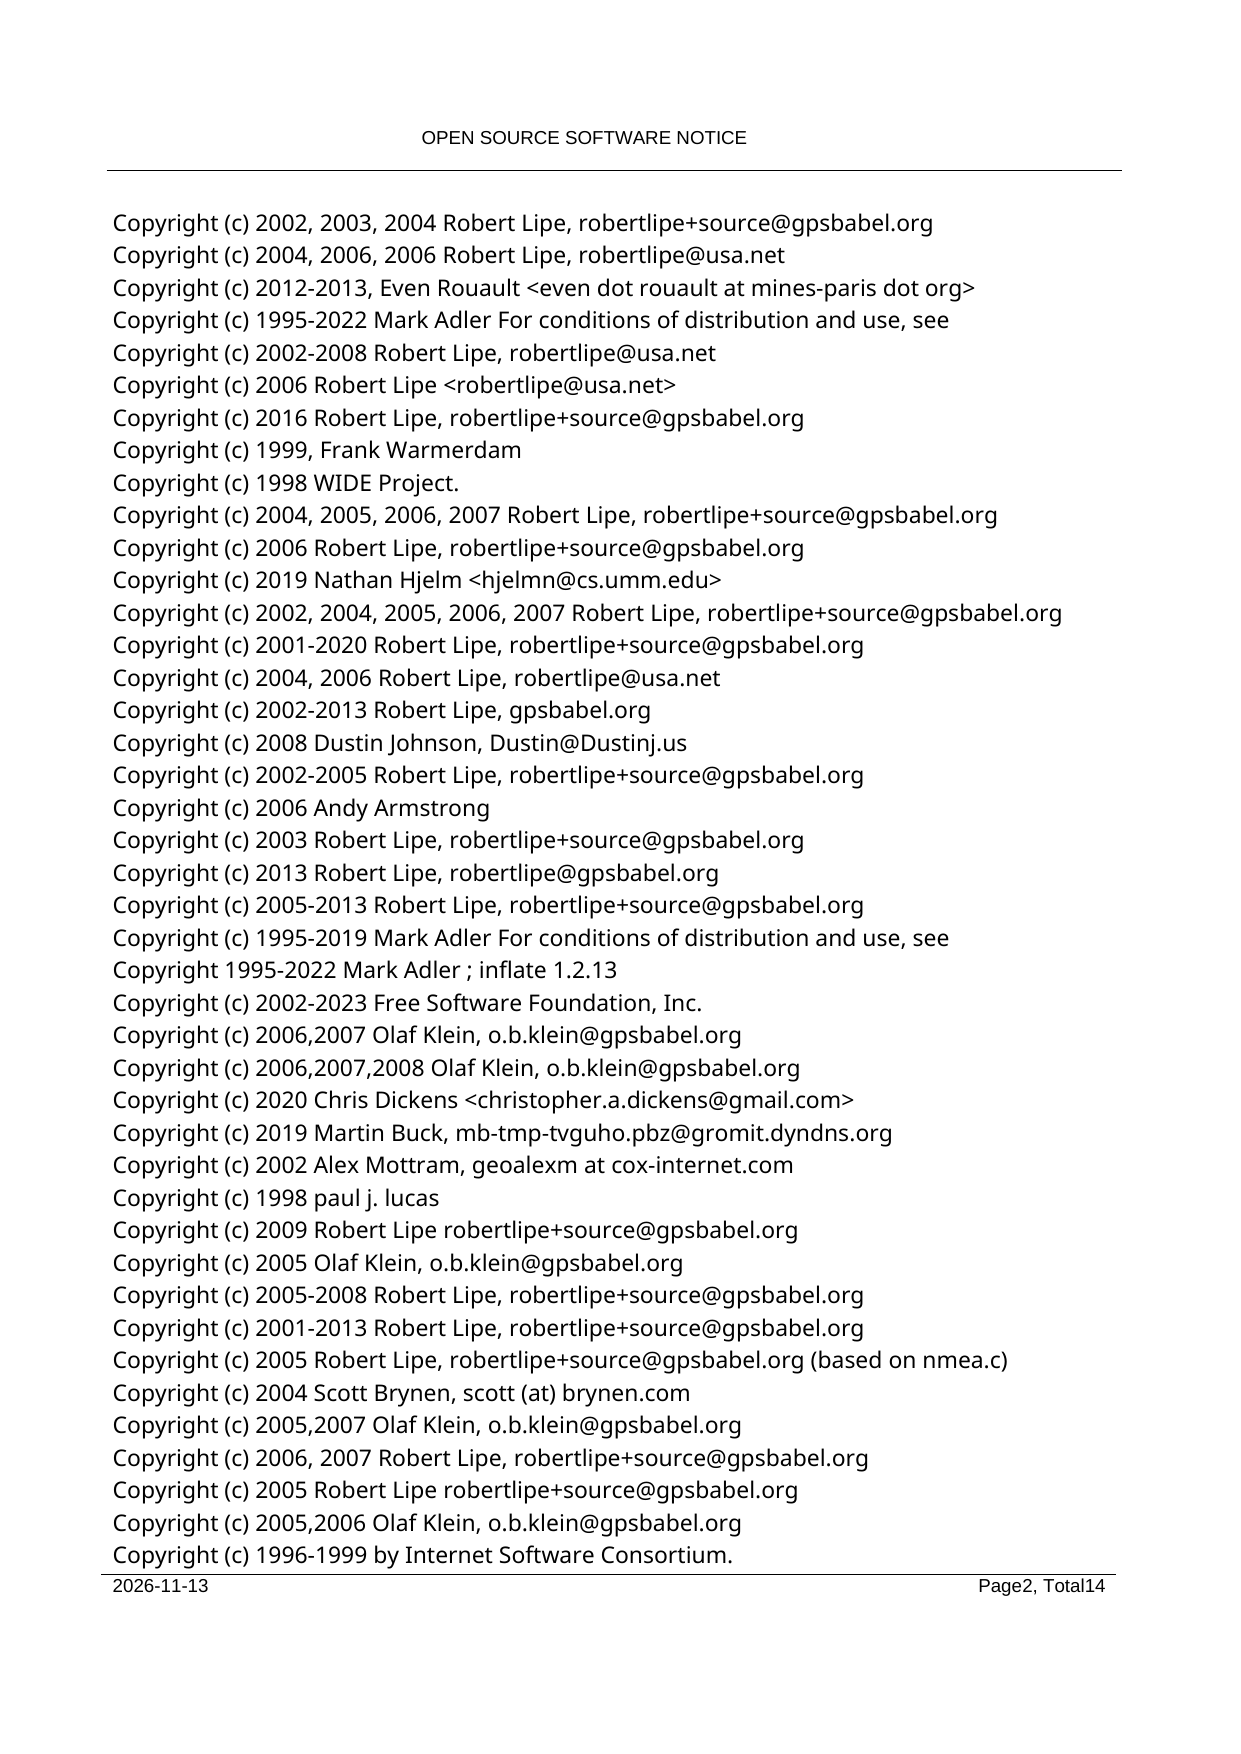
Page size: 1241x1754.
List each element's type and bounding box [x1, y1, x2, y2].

text [112, 206, 1128, 1571]
